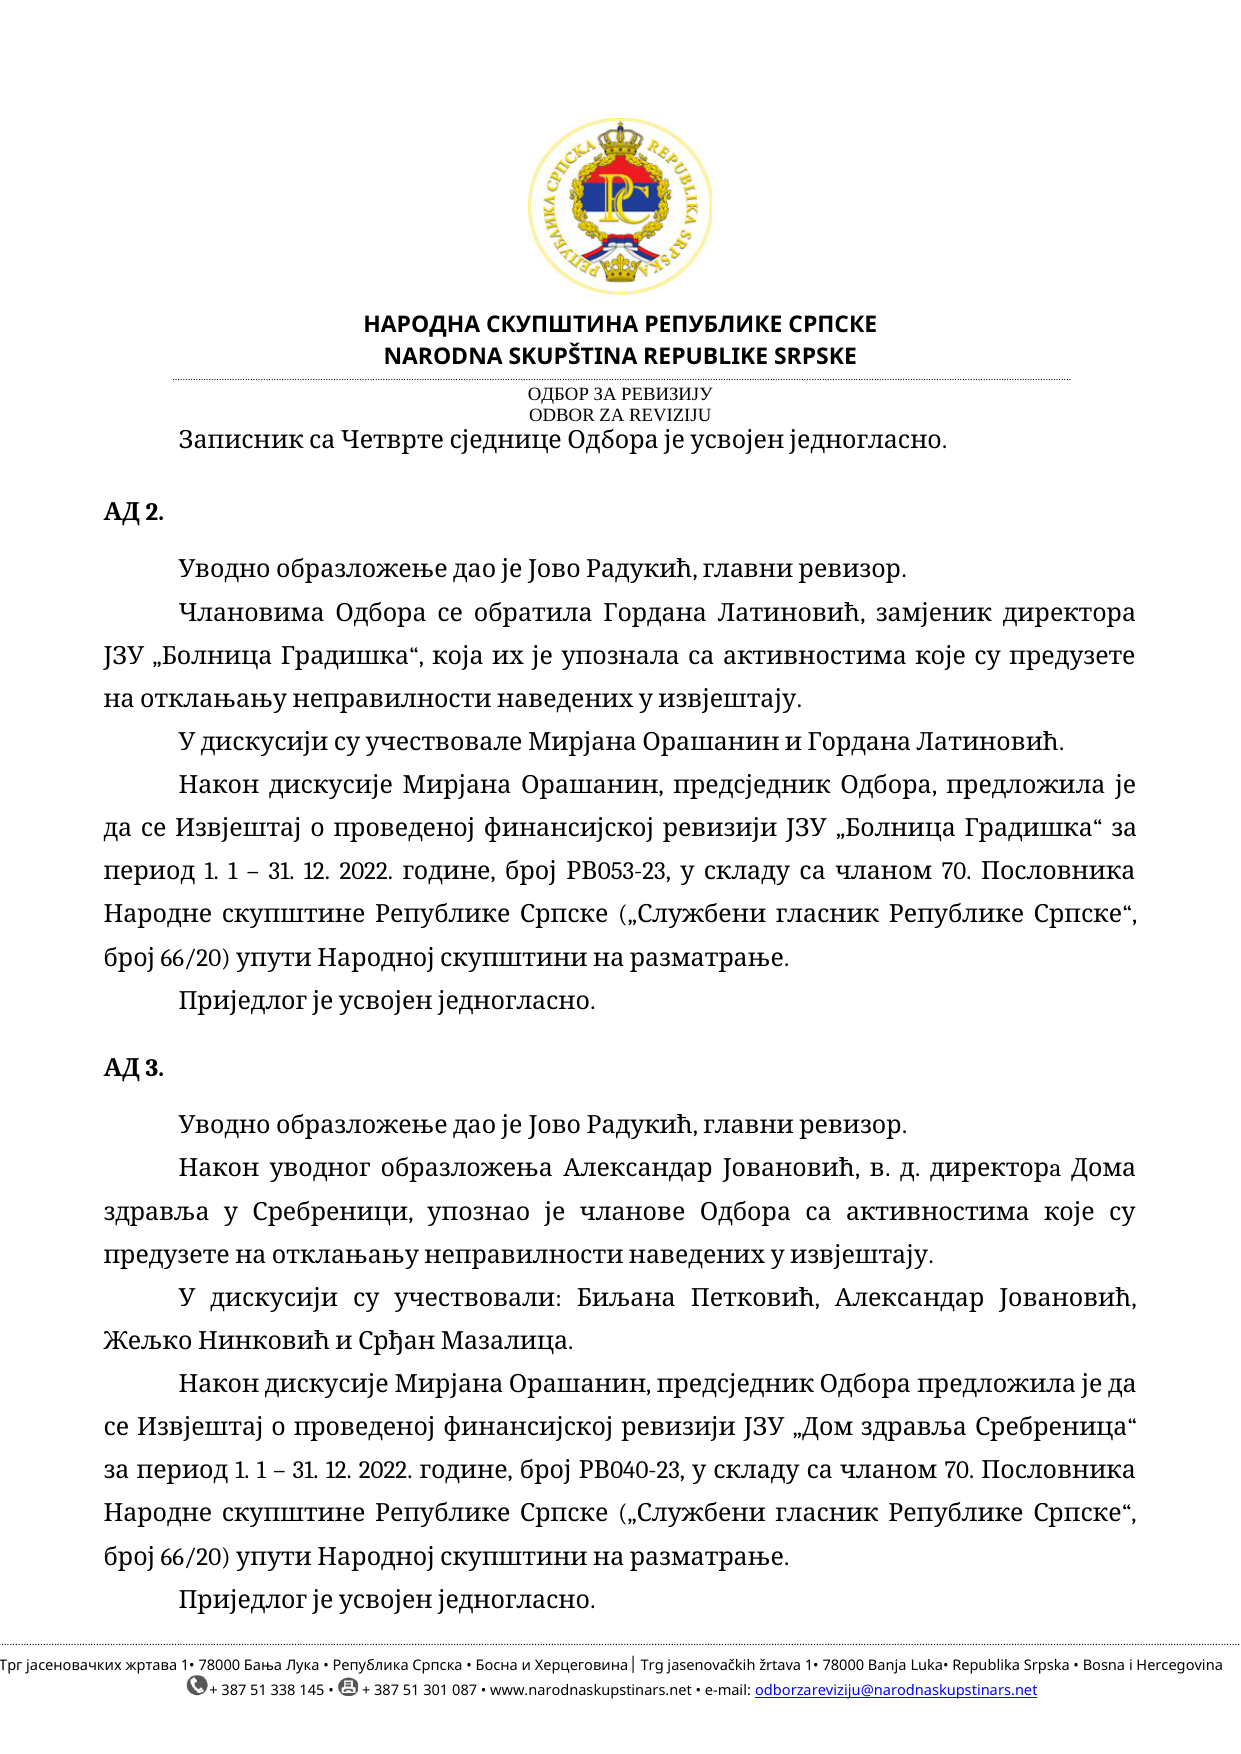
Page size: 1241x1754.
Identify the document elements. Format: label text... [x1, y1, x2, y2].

text АД 2. [103, 498, 1137, 527]
list У дискусији су учествовале Мирјана Орашанин и Гордана Латиновић. [178, 728, 1137, 757]
text АД 3. [103, 1054, 1137, 1082]
text Члановима Одбора се обратила Гордана Латиновић, замјеник директора ЈЗУ „Болница Градишка“, која их је упознала са активностима које су предузете на отклањању неправилности наведених у извјештају. [103, 598, 1137, 713]
text Записник са Четврте сједнице Одбора је усвојен једногласно. [103, 426, 1137, 455]
text Приједлог је усвојен једногласно. [103, 1586, 1137, 1614]
text Уводно образложење дао је Јово Радукић, главни ревизор. [103, 555, 1137, 584]
text Приједлог је усвојен једногласно. [103, 987, 1137, 1015]
text Након дискусије Мирјана Орашанин, предсједник Одбора предложила је да се Извјештај о проведеној финансијској ревизији ЈЗУ „Дом здравља Сребреница“ за период 1. 1 – 31. 12. 2022. године, број РВ040-23, у складу са чланом 70. Пословника Народне скупштине Републике Српске („Службени гласник Републике Српске“, број 66/20) упути Народној скупштини на разматрање. [103, 1370, 1137, 1571]
text Након уводног образложења Александар Јовановић, в. д. директорa Дома здравља у Сребреници, упознао је чланове Одбора са активностима које су предузете на отклањању неправилности наведених у извјештају. [103, 1154, 1137, 1269]
text Након дискусије Мирјана Орашанин, предсједник Одбора, предложила је да се Извјештај о проведеној финансијској ревизији ЈЗУ „Болница Градишка“ за период 1. 1 – 31. 12. 2022. године, број РВ053-23, у складу са чланом 70. Пословника Народне скупштине Републике Српске („Службени гласник Републике Српске“, број 66/20) упути Народној скупштини на разматрање. [103, 771, 1137, 972]
text Уводно образложење дао је Јово Радукић, главни ревизор. [103, 1111, 1137, 1140]
text У дискусији су учествовали: Биљана Петковић, Александар Јовановић, Жељко Нинковић и Срђан Мазалица. [103, 1284, 1137, 1356]
